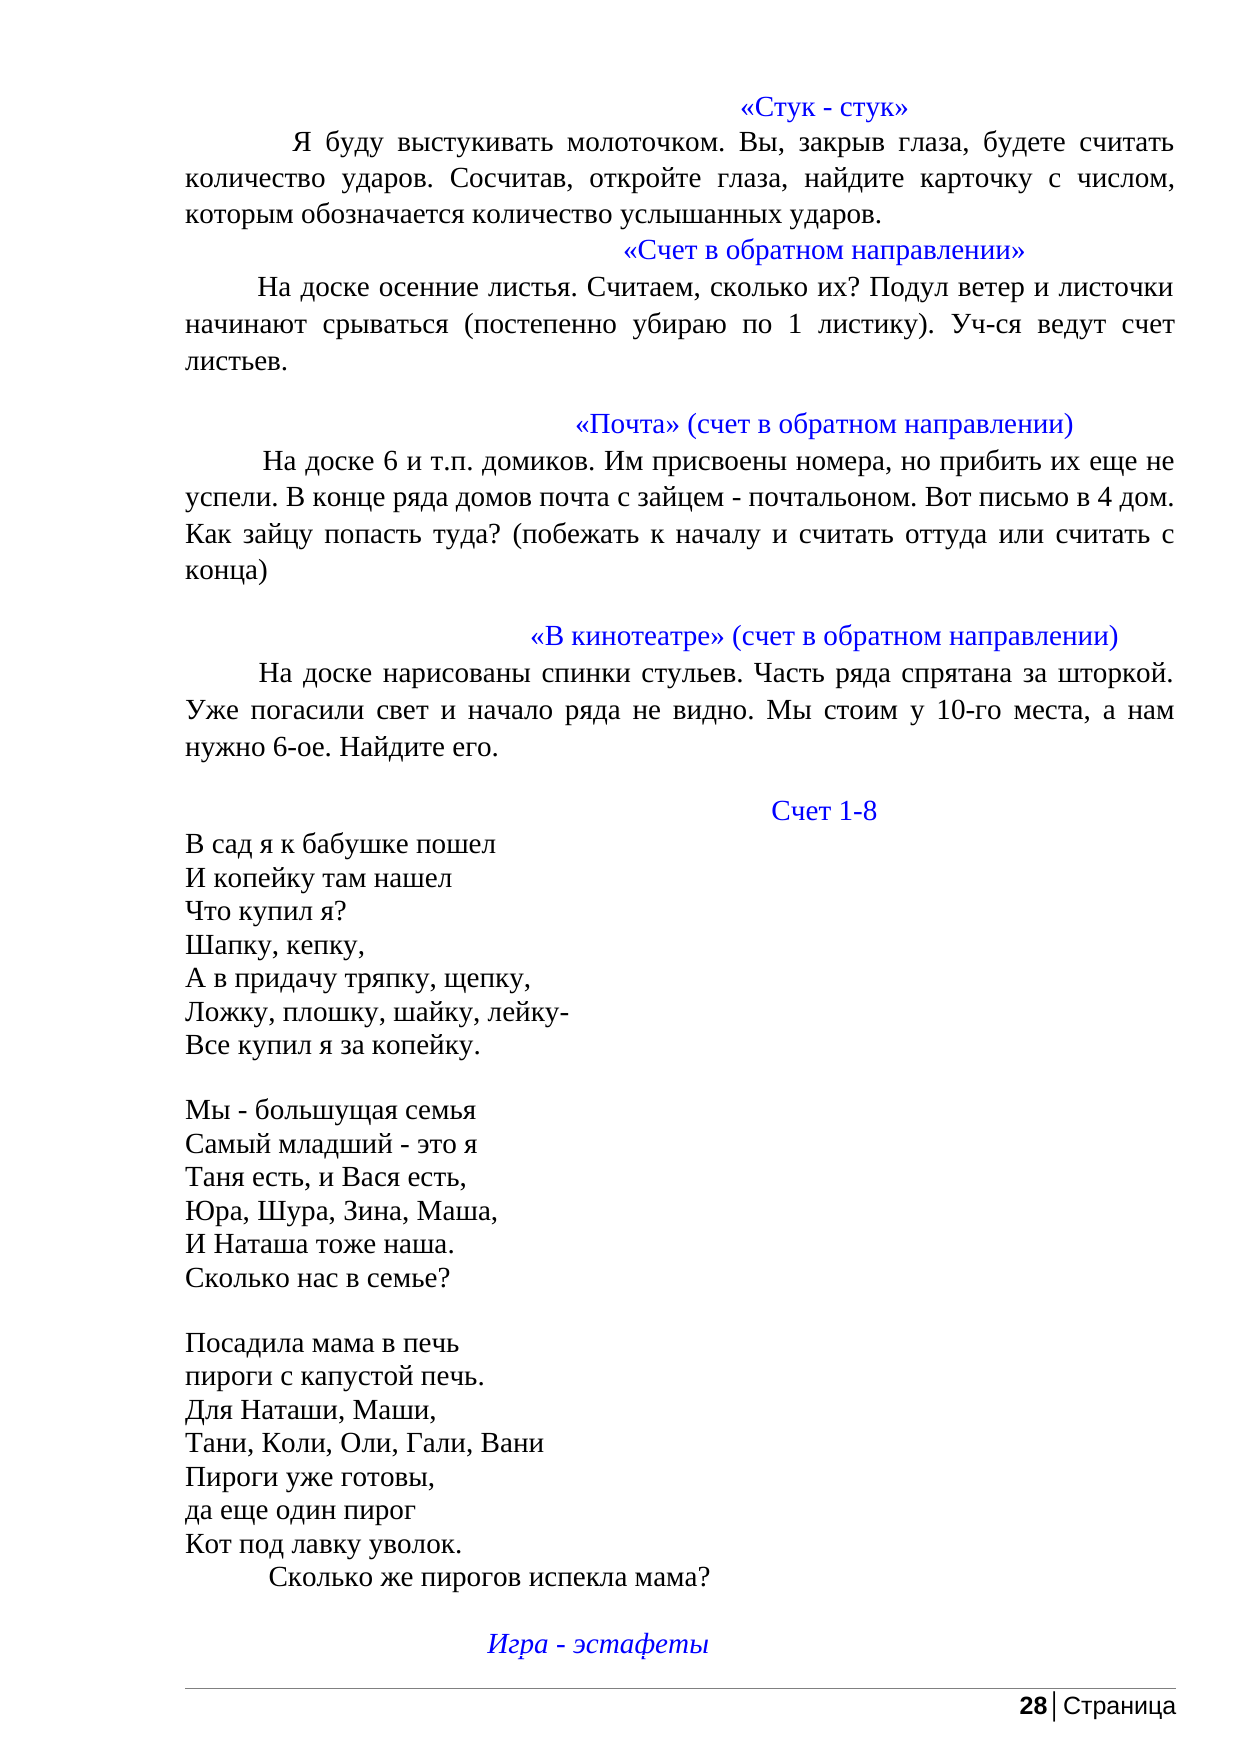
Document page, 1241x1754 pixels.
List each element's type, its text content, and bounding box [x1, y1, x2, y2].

text И Наташа тоже наша. [185, 1226, 1176, 1260]
text На доске нарисованы спинки стульев. Часть ряда спрятана за шторкой. Уже погасили свет и начало ряда не видно. Мы стоим у 10-го места, а нам нужно 6-ое. Найдите его. [185, 655, 1176, 762]
text Посадила мама в печь [185, 1325, 1176, 1358]
text Что купил я? [185, 893, 1176, 927]
text «Почта» (счет в обратном направлении) [472, 407, 1176, 440]
text На доске 6 и т.п. домиков. Им присвоены номера, но прибить их еще не успели. В конце ряда домов почта с зайцем - почтальоном. Вот письмо в 4 дом. Как зайцу попасть туда? (побежать к началу и считать оттуда или считать с конца) [185, 443, 1176, 586]
text Для Наташи, Маши, [185, 1392, 1176, 1425]
text Кот под лавку уволок. [185, 1526, 1176, 1559]
text «Стук - стук» [472, 89, 1176, 122]
text Счет 1-8 [472, 793, 1176, 826]
text Сколько нас в семье? [185, 1260, 1176, 1293]
text Тани, Коли, Оли, Гали, Вани [185, 1425, 1176, 1459]
text Самый младший - это я [185, 1126, 1176, 1159]
text И копейку там нашел [185, 860, 1176, 893]
text да еще один пирог [185, 1492, 1176, 1526]
text Я буду выстукивать молоточком. Вы, закрыв глаза, будете считать количество ударов. Сосчитав, откройте глаза, найдите карточку с числом, которым обозначается количество услышанных ударов. [185, 124, 1176, 230]
text Все купил я за копейку. [185, 1027, 1176, 1061]
text «В кинотеатре» (счет в обратном направлении) [472, 618, 1176, 652]
text Таня есть, и Вася есть, [185, 1159, 1176, 1193]
text Юра, Шура, Зина, Маша, [185, 1193, 1176, 1226]
text Шапку, кепку, [185, 927, 1176, 960]
text Игра - эстафеты [185, 1626, 1176, 1660]
text Пироги уже готовы, [185, 1459, 1176, 1492]
text В сад я к бабушке пошел [185, 826, 1176, 860]
text А в придачу тряпку, щепку, [185, 960, 1176, 994]
text Ложку, плошку, шайку, лейку- [185, 994, 1176, 1027]
text пироги с капустой печь. [185, 1358, 1176, 1392]
text Сколько же пирогов испекла мама? [268, 1559, 1176, 1593]
text На доске осенние листья. Считаем, сколько их? Подул ветер и листочки начинают срываться (постепенно убираю по 1 листику). Уч-ся ведут счет листьев. [185, 269, 1176, 376]
text Мы - большущая семья [185, 1092, 1176, 1126]
text «Счет в обратном направлении» [472, 232, 1176, 266]
